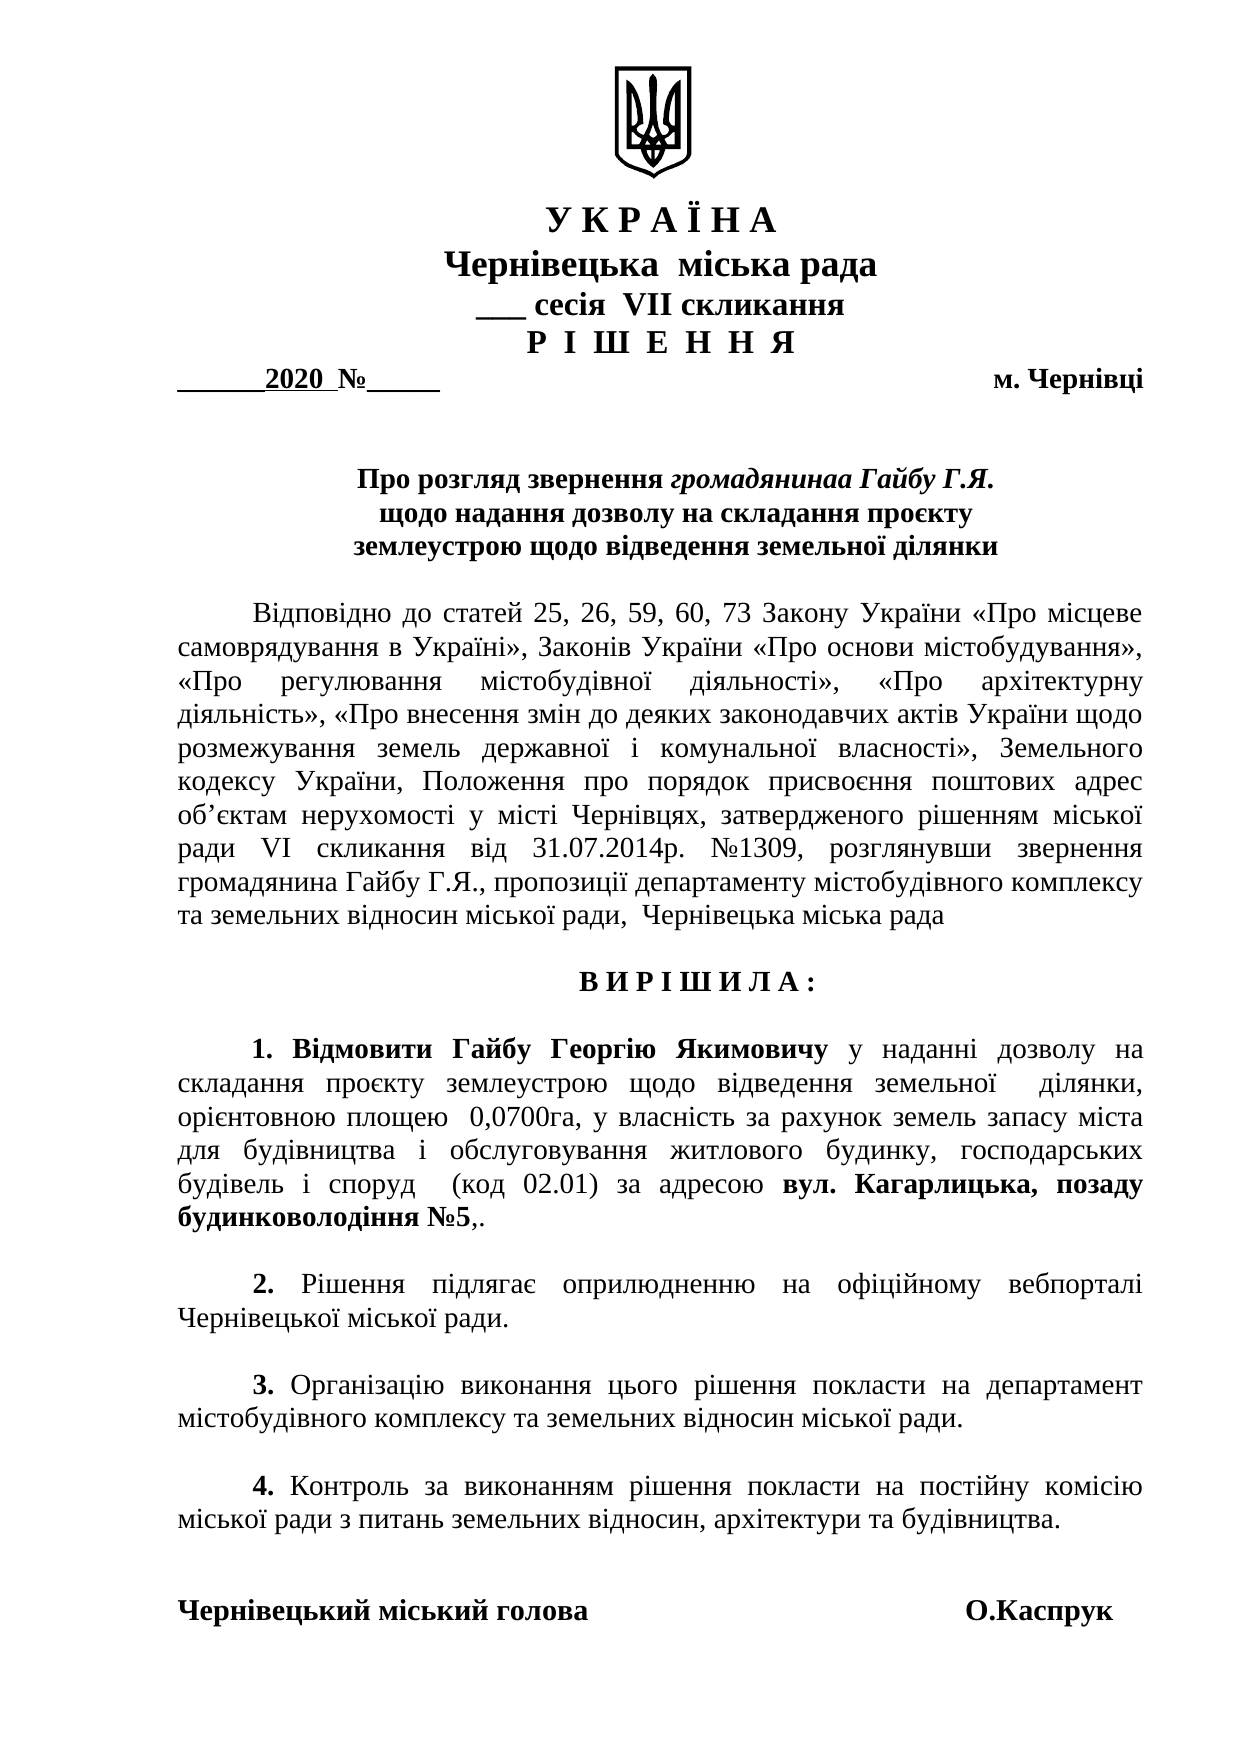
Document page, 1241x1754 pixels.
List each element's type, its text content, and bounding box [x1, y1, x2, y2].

text Відповідно до статей 25, 26, 59, 60, 73 Закону України «Про місцеве самоврядування в Україні», Законів України «Про основи містобудування», «Про регулювання містобудівної діяльності», «Про архітектурну діяльність», «Про внесення змін до деяких законодавчих актів України щодо розмежування земель державної і комунальної власності», Земельного кодексу України, Положення про порядок присвоєння поштових адрес об’єктам нерухомості у місті Чернівцях, затвердженого рішенням міської ради VI скликання від 31.07.2014р. №1309, розглянувши звернення громадянина Гайбу Г.Я., пропозиції департаменту містобудівного комплексу та земельних відносин міської ради, Чернівецька міська рада [177, 596, 1144, 931]
text 2. Рішення підлягає оприлюдненню на офіційному вебпорталі Чернівецької міської ради. [177, 1266, 1144, 1333]
text У К Р А Ї Н А [177, 198, 1144, 241]
text 3. Організацію виконання цього рішення покласти на департамент містобудівного комплексу та земельних відносин міської ради. [177, 1367, 1144, 1434]
text В И Р І Ш И Л А : [177, 964, 1144, 998]
text Чернівецький міський голова О.Каспрук [177, 1592, 1144, 1627]
text ___ сесія VІІ скликання [177, 284, 1144, 322]
subtitle Р І Ш Е Н Н Я [177, 322, 1144, 361]
table_header Про розгляд звернення громадянинаа Гайбу Г.Я. щодо надання дозволу на складання проєкту землеустрою щодо відведення земельної ділянки [189, 461, 1163, 596]
text 1. Відмовити Гайбу Георгію Якимовичу у наданні дозволу на складання проєкту землеустрою щодо відведення земельної ділянки, орієнтовною площею 0,0700га, у власність за рахунок земель запасу міста для будівництва і обслуговування житлового будинку, господарських будівель і споруд (код 02.01) за адресою вул. Кагарлицька, позаду будинковолодіння №5,. [177, 1032, 1144, 1233]
text ______2020 №_____ м. Чернівці [177, 361, 1144, 394]
text 4. Контроль за виконанням рішення покласти на постійну комісію міської ради з питань земельних відносин, архітектури та будівництва. [177, 1468, 1144, 1535]
text Чернівецька міська рада [177, 241, 1144, 284]
